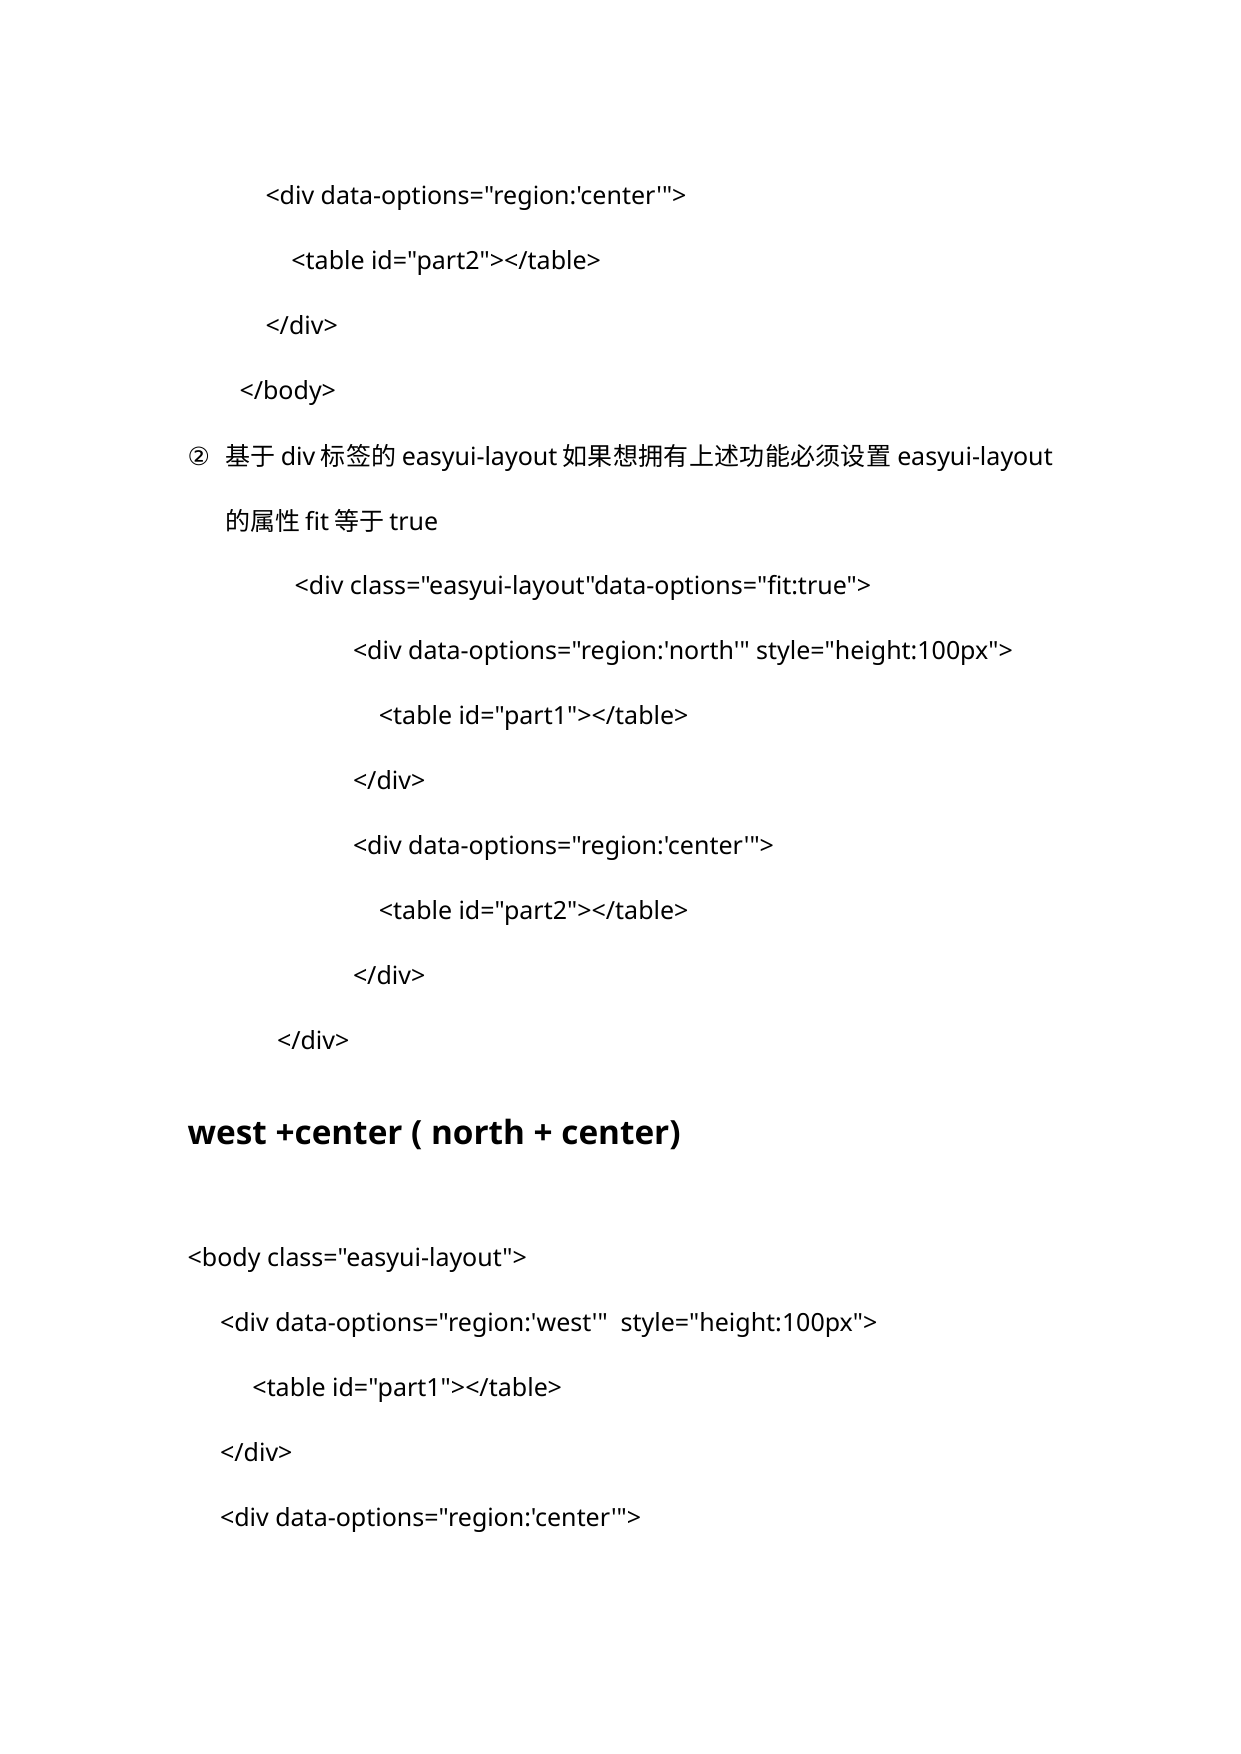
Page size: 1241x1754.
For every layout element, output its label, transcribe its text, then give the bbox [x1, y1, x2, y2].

text </div> [187, 1419, 1053, 1484]
text <table id="part1"></table> [187, 1354, 1053, 1419]
list <div class="easyui-layout"data-options="fit:true"> [225, 552, 1053, 617]
list <table id="part1"></table> [225, 682, 1053, 747]
list <div data-options="region:'north'" style="height:100px"> [225, 617, 1053, 682]
text <table id="part2"></table> [187, 227, 1053, 292]
text <div data-options="region:'center'"> [187, 162, 1053, 227]
text </body> [187, 357, 1053, 422]
list 基于div标签的easyui-layout如果想拥有上述功能必须设置easyui-layout的属性fit等于true [187, 422, 1053, 552]
list </div> [225, 1007, 1053, 1072]
list </div> [225, 942, 1053, 1007]
list <div data-options="region:'center'"> [225, 812, 1053, 877]
text <div data-options="region:'center'"> [187, 1484, 1053, 1549]
subtitle west +center ( north + center) [187, 1099, 1053, 1164]
text <div data-options="region:'west'" style="height:100px"> [187, 1289, 1053, 1354]
list <table id="part2"></table> [225, 877, 1053, 942]
list </div> [225, 747, 1053, 812]
text </div> [187, 292, 1053, 357]
text <body class="easyui-layout"> [187, 1224, 1053, 1289]
